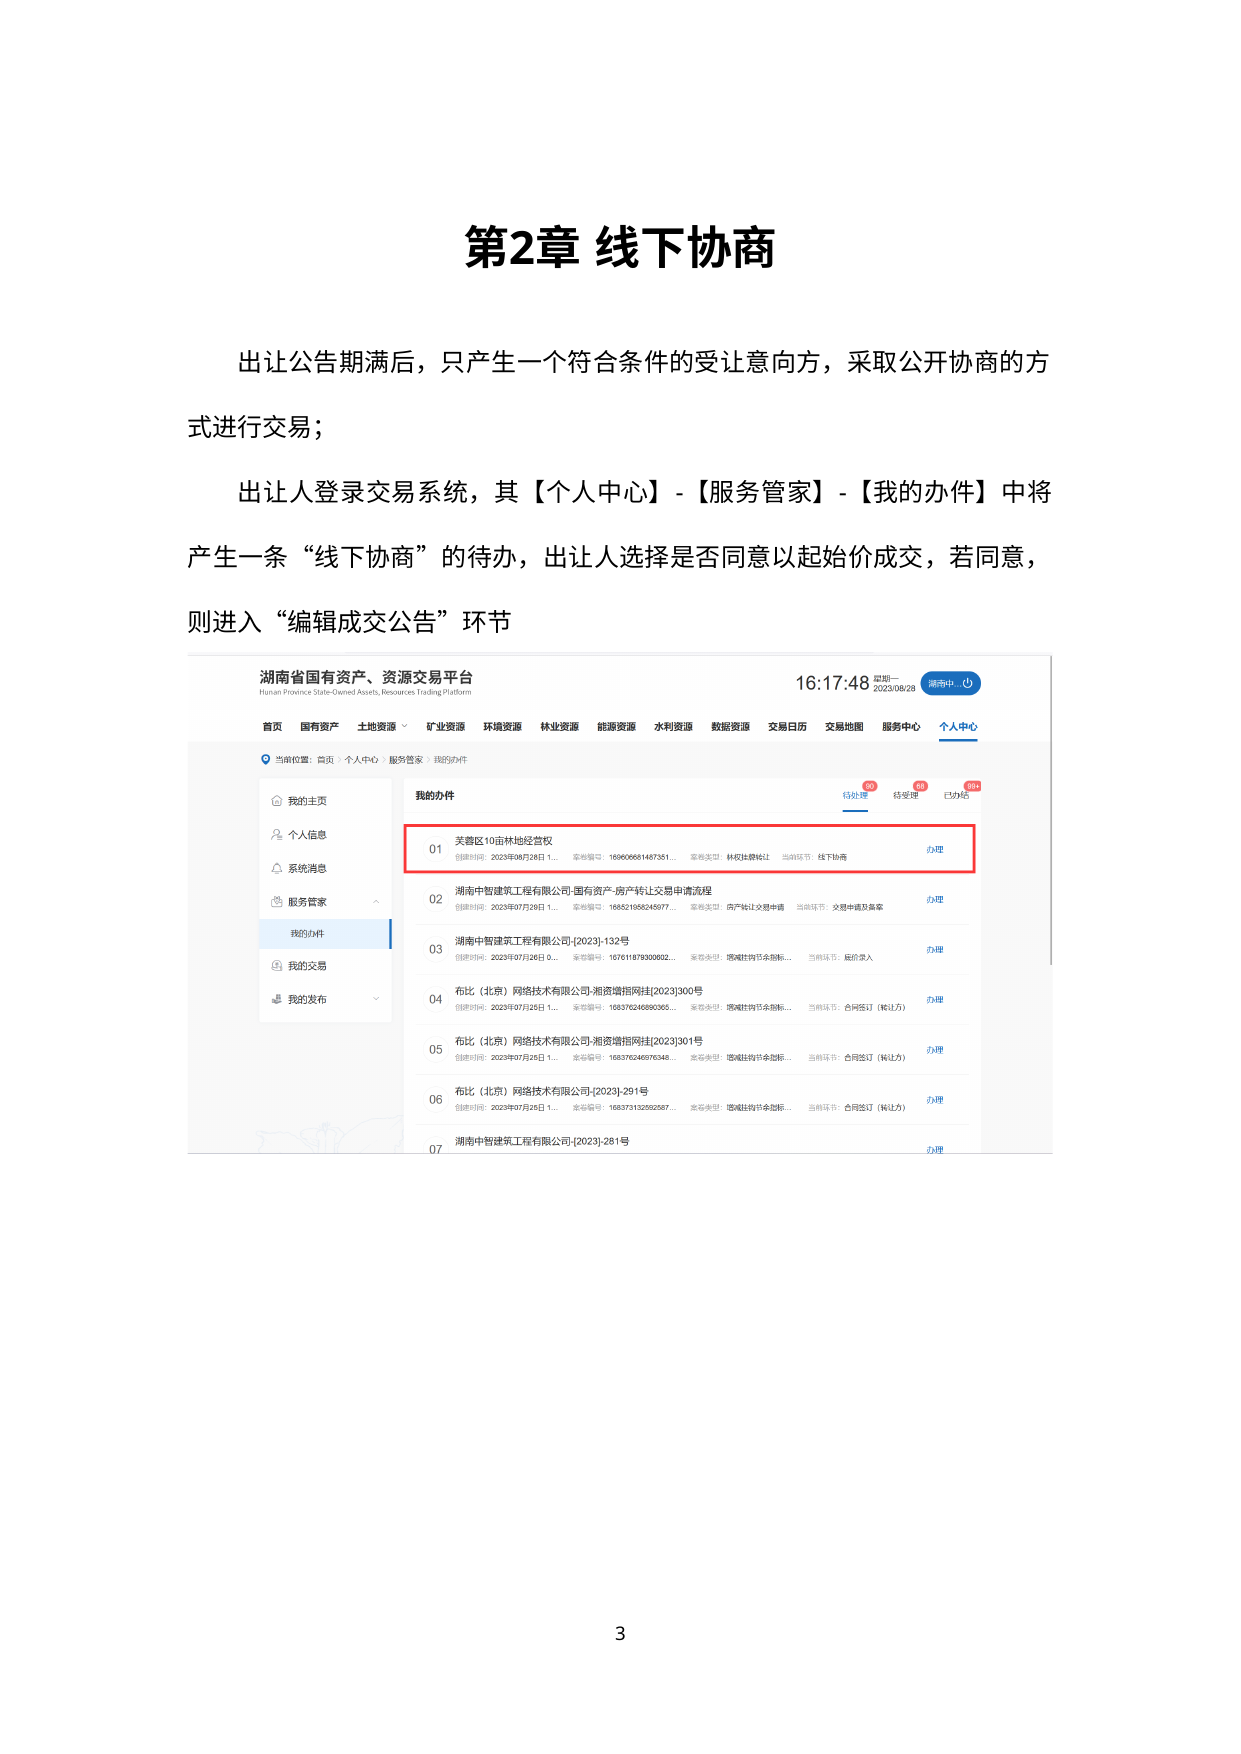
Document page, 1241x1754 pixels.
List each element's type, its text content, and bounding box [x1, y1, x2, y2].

picture [187, 652, 1053, 1154]
subtitle 线下协商 [187, 196, 1053, 293]
text 出让人登录交易系统，其【个人中心】-【服务管家】-【我的办件】中将产生一条“线下协商”的待办，出让人选择是否同意以起始价成交，若同意，则进入“编辑成交公告”环节 [187, 458, 1053, 652]
text 出让公告期满后，只产生一个符合条件的受让意向方，采取公开协商的方式进行交易； [187, 328, 1053, 458]
